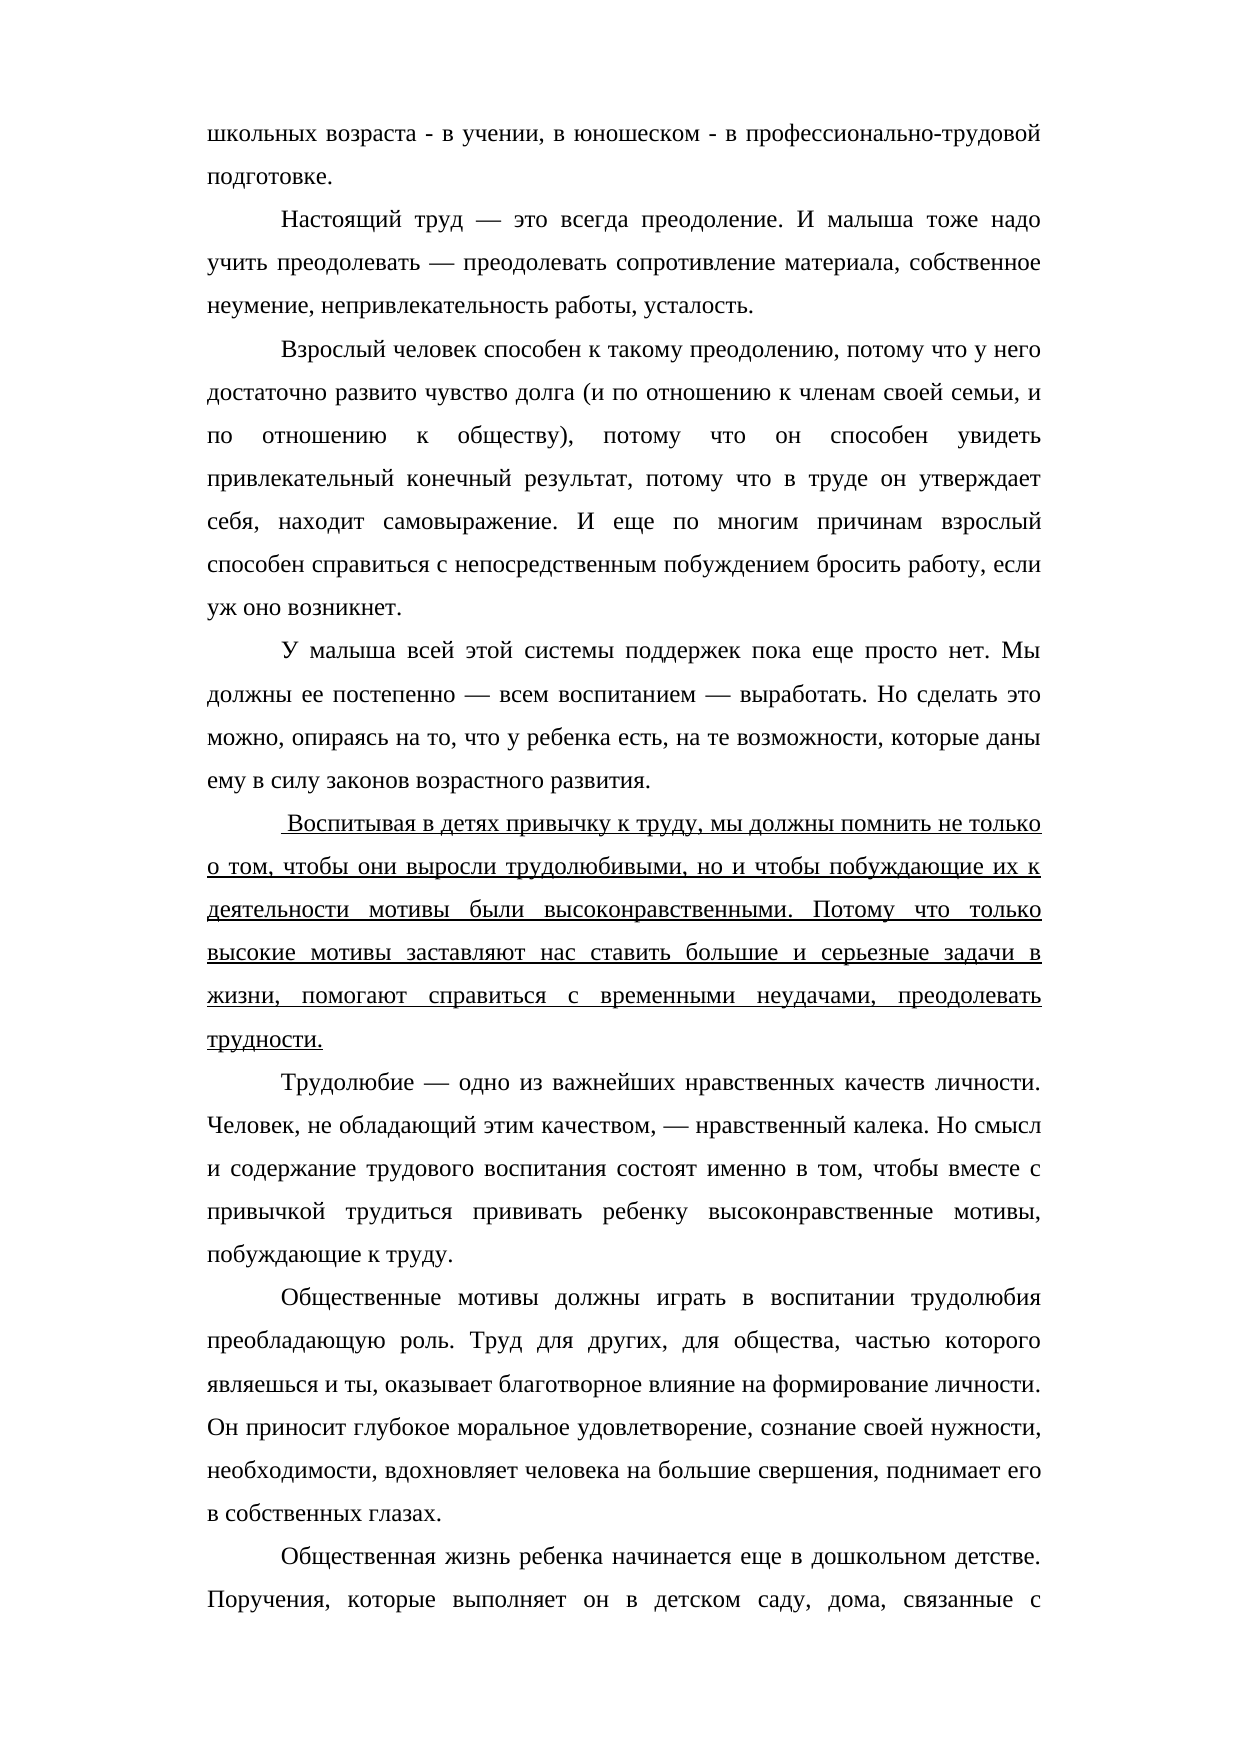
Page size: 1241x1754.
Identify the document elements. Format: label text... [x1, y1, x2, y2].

text Трудолюбие — одно из важнейших нравственных качеств личности. Человек, не обладающий этим качеством, — нравственный калека. Но смысл и содержание трудового воспитания состоят именно в том, чтобы вместе с привычкой трудиться прививать ребенку высоконравственные мотивы, побуждающие к труду. [207, 1067, 1042, 1268]
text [207, 1541, 1042, 1613]
text У малыша всей этой системы поддержек пока еще просто нет. Мы должны ее постепенно — всем воспитанием — выработать. Но сделать это можно, опираясь на то, что у ребенка есть, на те возможности, которые даны ему в силу законов возрастного развития. [207, 636, 1042, 794]
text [207, 118, 1042, 190]
text Настоящий труд — это всегда преодоление. И малыша тоже надо учить преодолевать — преодолевать сопротивление материала, собственное неумение, непривлекательность работы, усталость. [207, 204, 1042, 319]
text Воспитывая в детях привычку к труду, мы должны помнить не только о том, чтобы они выросли трудолюбивыми, но и чтобы побуждающие их к деятельности мотивы были высоконравственными. Потому что только высокие мотивы заставляют нас ставить большие и серьезные задачи в жизни, помогают справиться с временными неудачами, преодолевать трудности. [207, 964, 1042, 1006]
text Взрослый человек способен к такому преодолению, потому что у него достаточно развито чувство долга (и по отношению к членам своей семьи, и по отношению к обществу), потому что он способен увидеть привлекательный конечный результат, потому что в труде он утверждает себя, находит самовыражение. И еще по многим причинам взрослый способен справиться с непосредственным побуждением бросить работу, если уж оно возникнет. [207, 334, 1042, 621]
text Общественные мотивы должны играть в воспитании трудолюбия преобладающую роль. Труд для других, для общества, частью которого являешься и ты, оказывает благотворное влияние на формирование личности. Он приносит глубокое моральное удовлетворение, сознание своей нужности, необходимости, вдохновляет человека на большие свершения, поднимает его в собственных глазах. [207, 1282, 1042, 1527]
text Воспитывая в детях привычку к труду, мы должны помнить не только о том, чтобы они выросли трудолюбивыми, но и чтобы побуждающие их к деятельности мотивы были высоконравственными. Потому что только высокие мотивы заставляют нас ставить большие и серьезные задачи в жизни, помогают справиться с временными неудачами, преодолевать трудности. [207, 1007, 1042, 1052]
text Воспитывая в детях привычку к труду, мы должны помнить не только о том, чтобы они выросли трудолюбивыми, но и чтобы побуждающие их к деятельности мотивы были высоконравственными. Потому что только высокие мотивы заставляют нас ставить большие и серьезные задачи в жизни, помогают справиться с временными неудачами, преодолевать трудности. [207, 921, 1042, 962]
text Воспитывая в детях привычку к труду, мы должны помнить не только о том, чтобы они выросли трудолюбивыми, но и чтобы побуждающие их к деятельности мотивы были высоконравственными. Потому что только высокие мотивы заставляют нас ставить большие и серьезные задачи в жизни, помогают справиться с временными неудачами, преодолевать трудности. [207, 808, 1042, 919]
